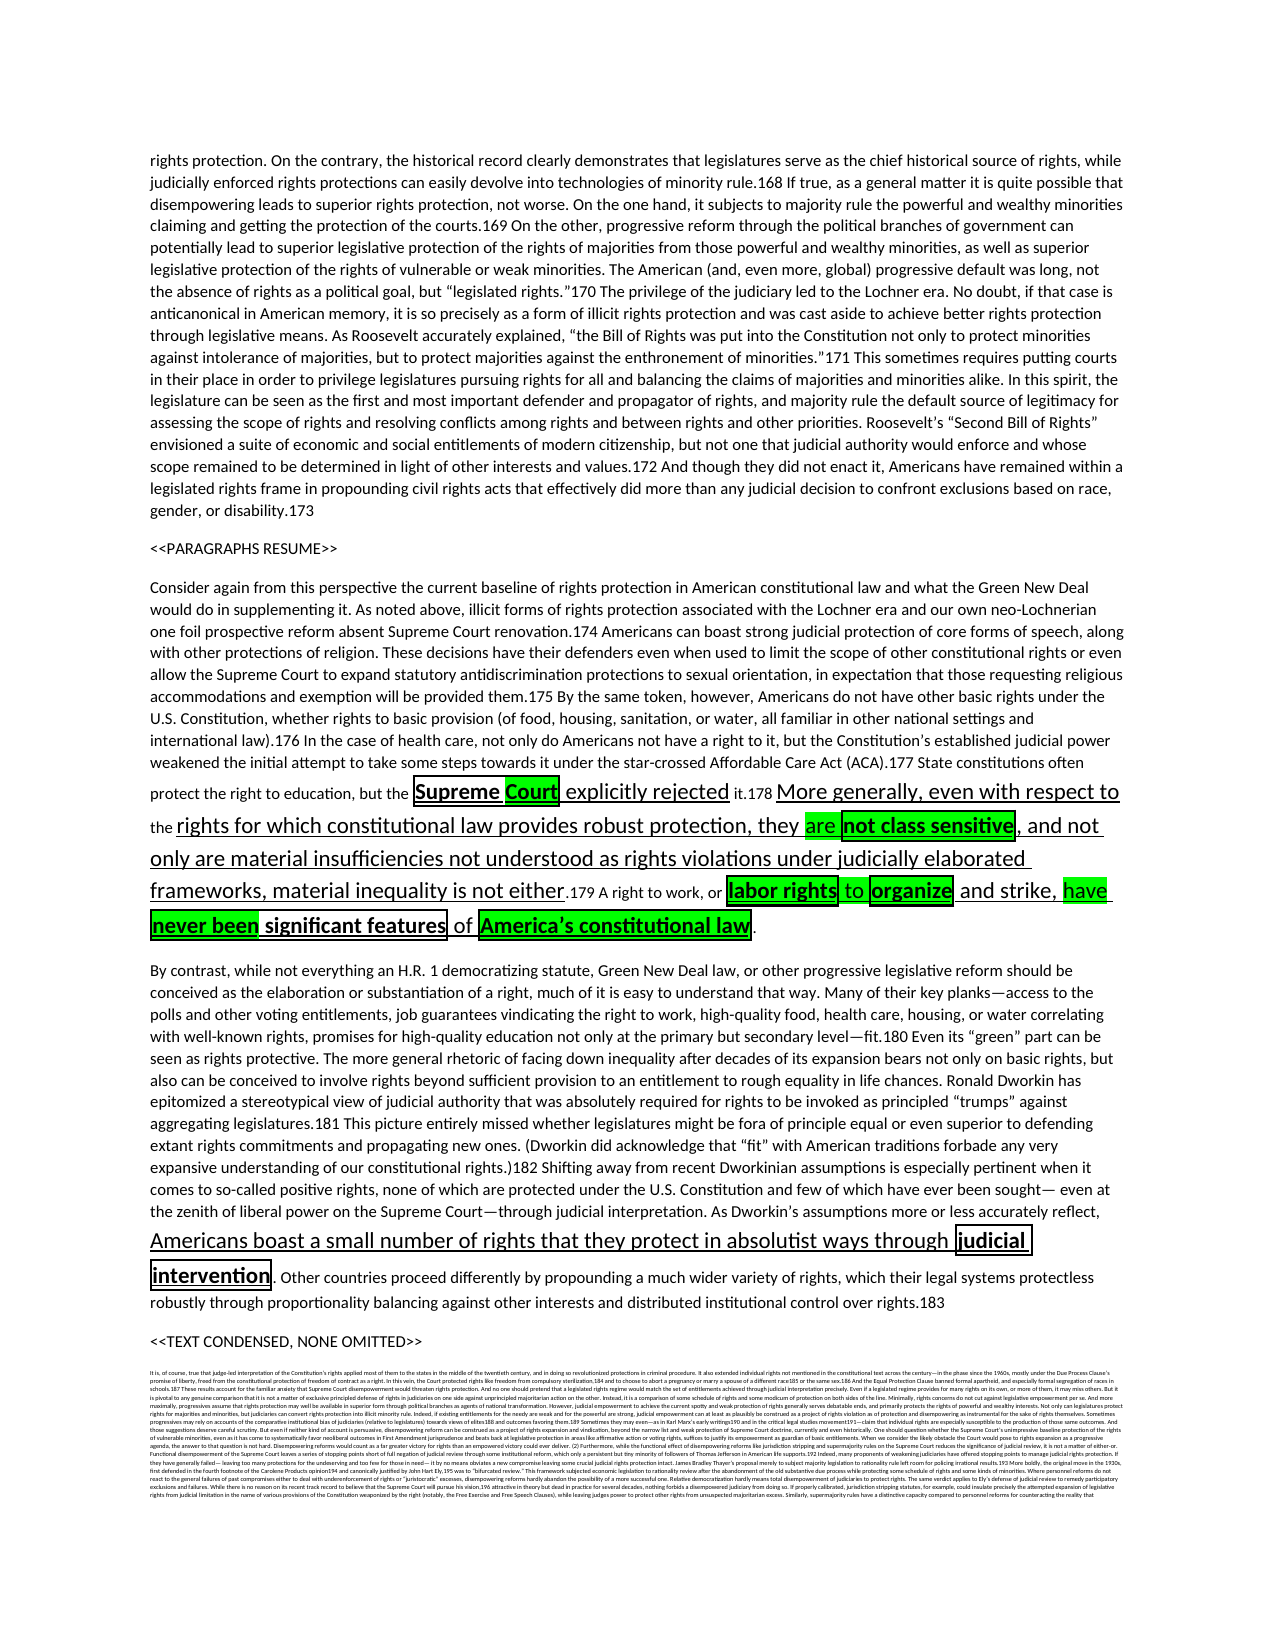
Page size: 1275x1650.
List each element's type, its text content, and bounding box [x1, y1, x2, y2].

text <<TEXT CONDENSED, NONE OMITTED>> [150, 1331, 1125, 1351]
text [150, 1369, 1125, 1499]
text <<PARAGRAPHS RESUME>> [150, 538, 1125, 559]
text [150, 150, 1125, 520]
text By contrast, while not everything an H.R. 1 democratizing statute, Green New Deal law, or other progressive legislative reform should be conceived as the elaboration or substantiation of a right, much of it is easy to understand that way. Many of their key planks—access to the polls and other voting entitlements, job guarantees vindicating the right to work, high-quality food, health care, housing, or water correlating with well-known rights, promises for high-quality education not only at the primary but secondary level—fit.180 Even its “green” part can be seen as rights protective. The more general rhetoric of facing down inequality after decades of its expansion bears not only on basic rights, but also can be conceived to involve rights beyond sufficient provision to an entitlement to rough equality in life chances. Ronald Dworkin has epitomized a stereotypical view of judicial authority that was absolutely required for rights to be invoked as principled “trumps” against aggregating legislatures.181 This picture entirely missed whether legislatures might be fora of principle equal or even superior to defending extant rights commitments and propagating new ones. (Dworkin did acknowledge that “fit” with American traditions forbade any very expansive understanding of our constitutional rights.)182 Shifting away from recent Dworkinian assumptions is especially pertinent when it comes to so-called positive rights, none of which are protected under the U.S. Constitution and few of which have ever been sought— even at the zenith of liberal power on the Supreme Court—through judicial interpretation. As Dworkin’s assumptions more or less accurately reflect, Americans boast a small number of rights that they protect in absolutist ways through judicial intervention. Other countries proceed differently by propounding a much wider variety of rights, which their legal systems protectless robustly through proportionality balancing against other interests and distributed institutional control over rights.183 [150, 961, 1125, 1313]
text Consider again from this perspective the current baseline of rights protection in American constitutional law and what the Green New Deal would do in supplementing it. As noted above, illicit forms of rights protection associated with the Lochner era and our own neo-Lochnerian one foil prospective reform absent Supreme Court renovation.174 Americans can boast strong judicial protection of core forms of speech, along with other protections of religion. These decisions have their defenders even when used to limit the scope of other constitutional rights or even allow the Supreme Court to expand statutory antidiscrimination protections to sexual orientation, in expectation that those requesting religious accommodations and exemption will be provided them.175 By the same token, however, Americans do not have other basic rights under the U.S. Constitution, whether rights to basic provision (of food, housing, sanitation, or water, all familiar in other national settings and international law).176 In the case of health care, not only do Americans not have a right to it, but the Constitution’s established judicial power weakened the initial attempt to take some steps towards it under the star-crossed Affordable Care Act (ACA).177 State constitutions often protect the right to education, but the Supreme Court explicitly rejected it.178 More generally, even with respect to the rights for which constitutional law provides robust protection, they are not class sensitive, and not only are material insufficiencies not understood as rights violations under judicially elaborated frameworks, material inequality is not either.179 A right to work, or labor rights to organize and strike, have never been significant features of America’s constitutional law. [150, 577, 1125, 941]
